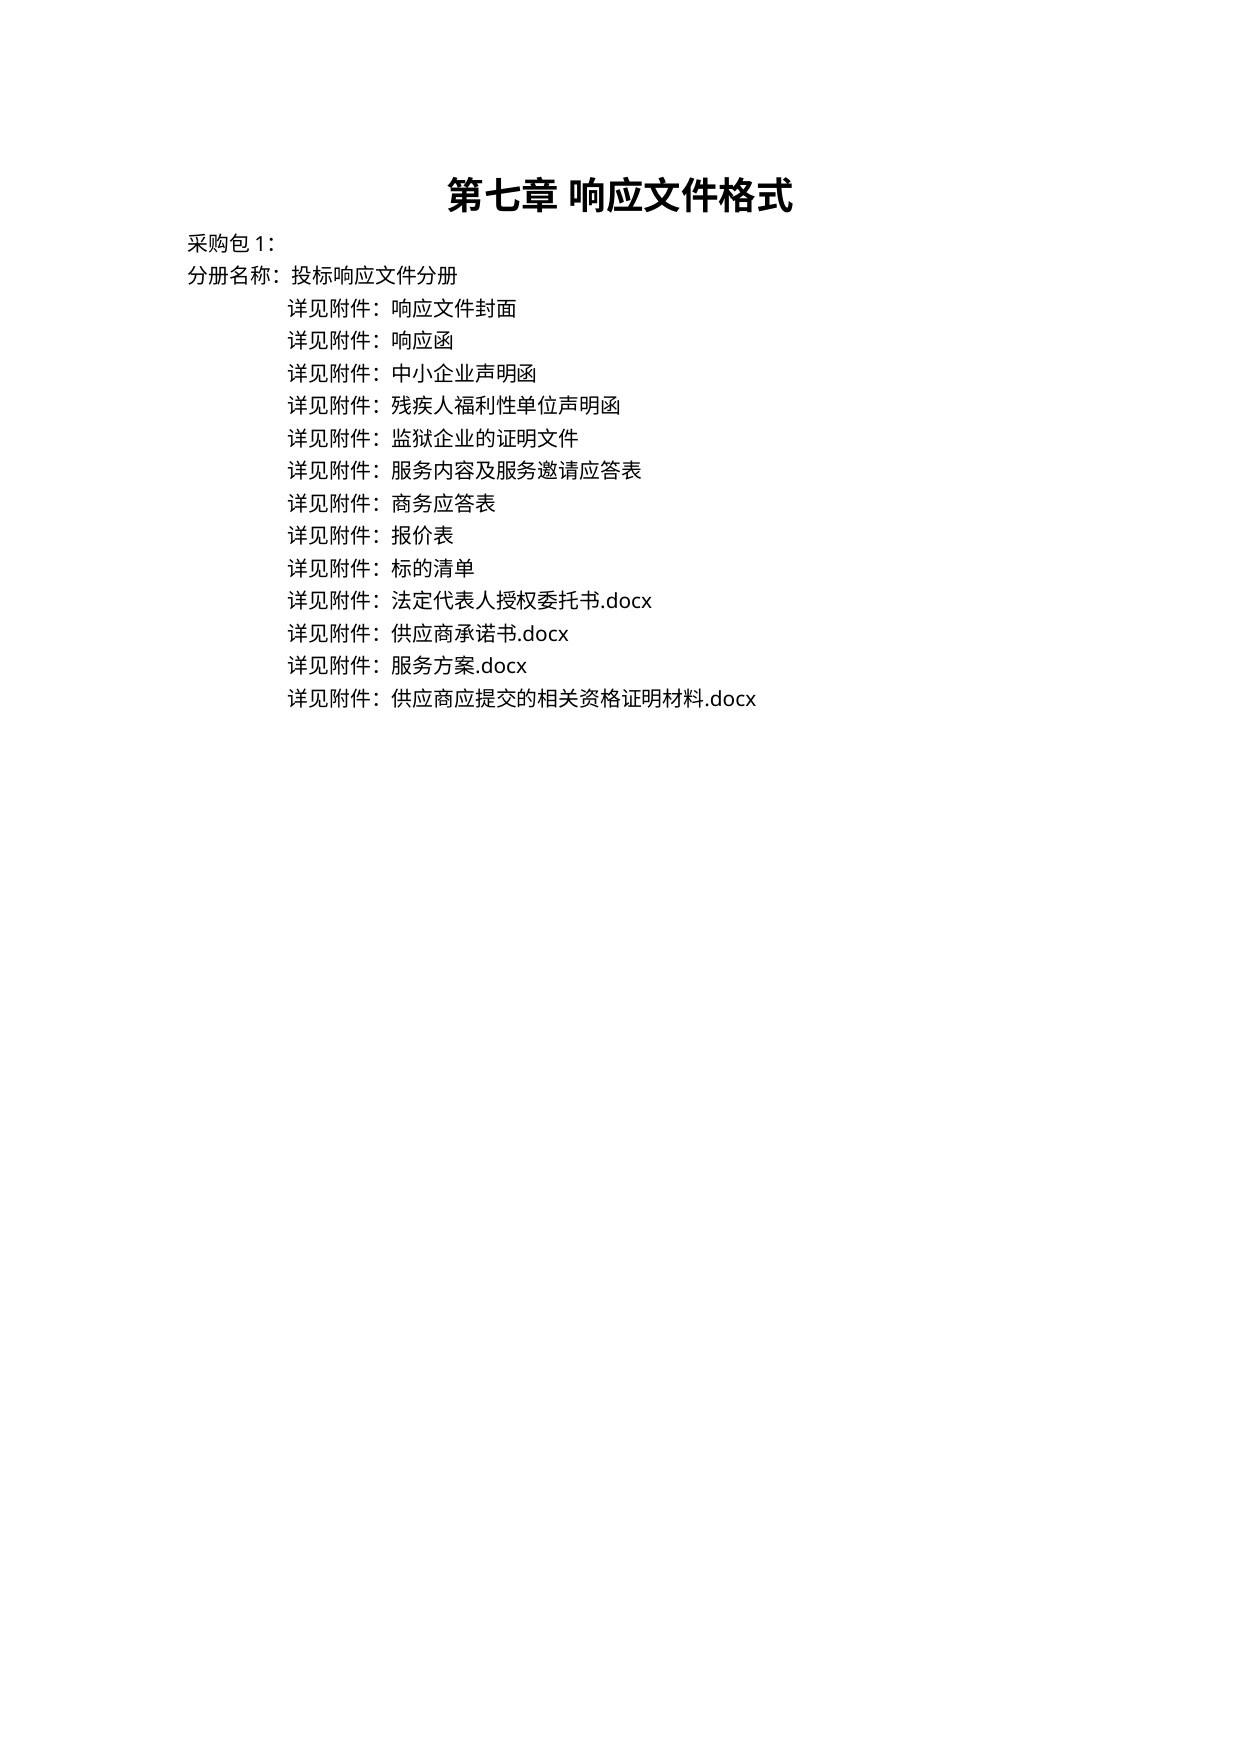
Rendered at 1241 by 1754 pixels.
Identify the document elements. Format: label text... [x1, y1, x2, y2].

text 详见附件：响应文件封面 [187, 292, 1053, 324]
text 分册名称：投标响应文件分册 [187, 259, 1053, 292]
text 采购包1： [187, 227, 1053, 259]
text 详见附件：中小企业声明函 [187, 357, 1053, 389]
text 详见附件：报价表 [187, 519, 1053, 552]
text 详见附件：标的清单 [187, 552, 1053, 584]
text 详见附件：供应商承诺书.docx [187, 617, 1053, 649]
text 详见附件：服务内容及服务邀请应答表 [187, 454, 1053, 487]
text 详见附件：残疾人福利性单位声明函 [187, 389, 1053, 422]
text 详见附件：供应商应提交的相关资格证明材料.docx [187, 682, 1053, 714]
text 第七章 响应文件格式 [187, 162, 1053, 227]
text 详见附件：监狱企业的证明文件 [187, 422, 1053, 454]
text 详见附件：服务方案.docx [187, 649, 1053, 682]
text 详见附件：商务应答表 [187, 487, 1053, 519]
text 详见附件：法定代表人授权委托书.docx [187, 584, 1053, 617]
text 详见附件：响应函 [187, 324, 1053, 357]
